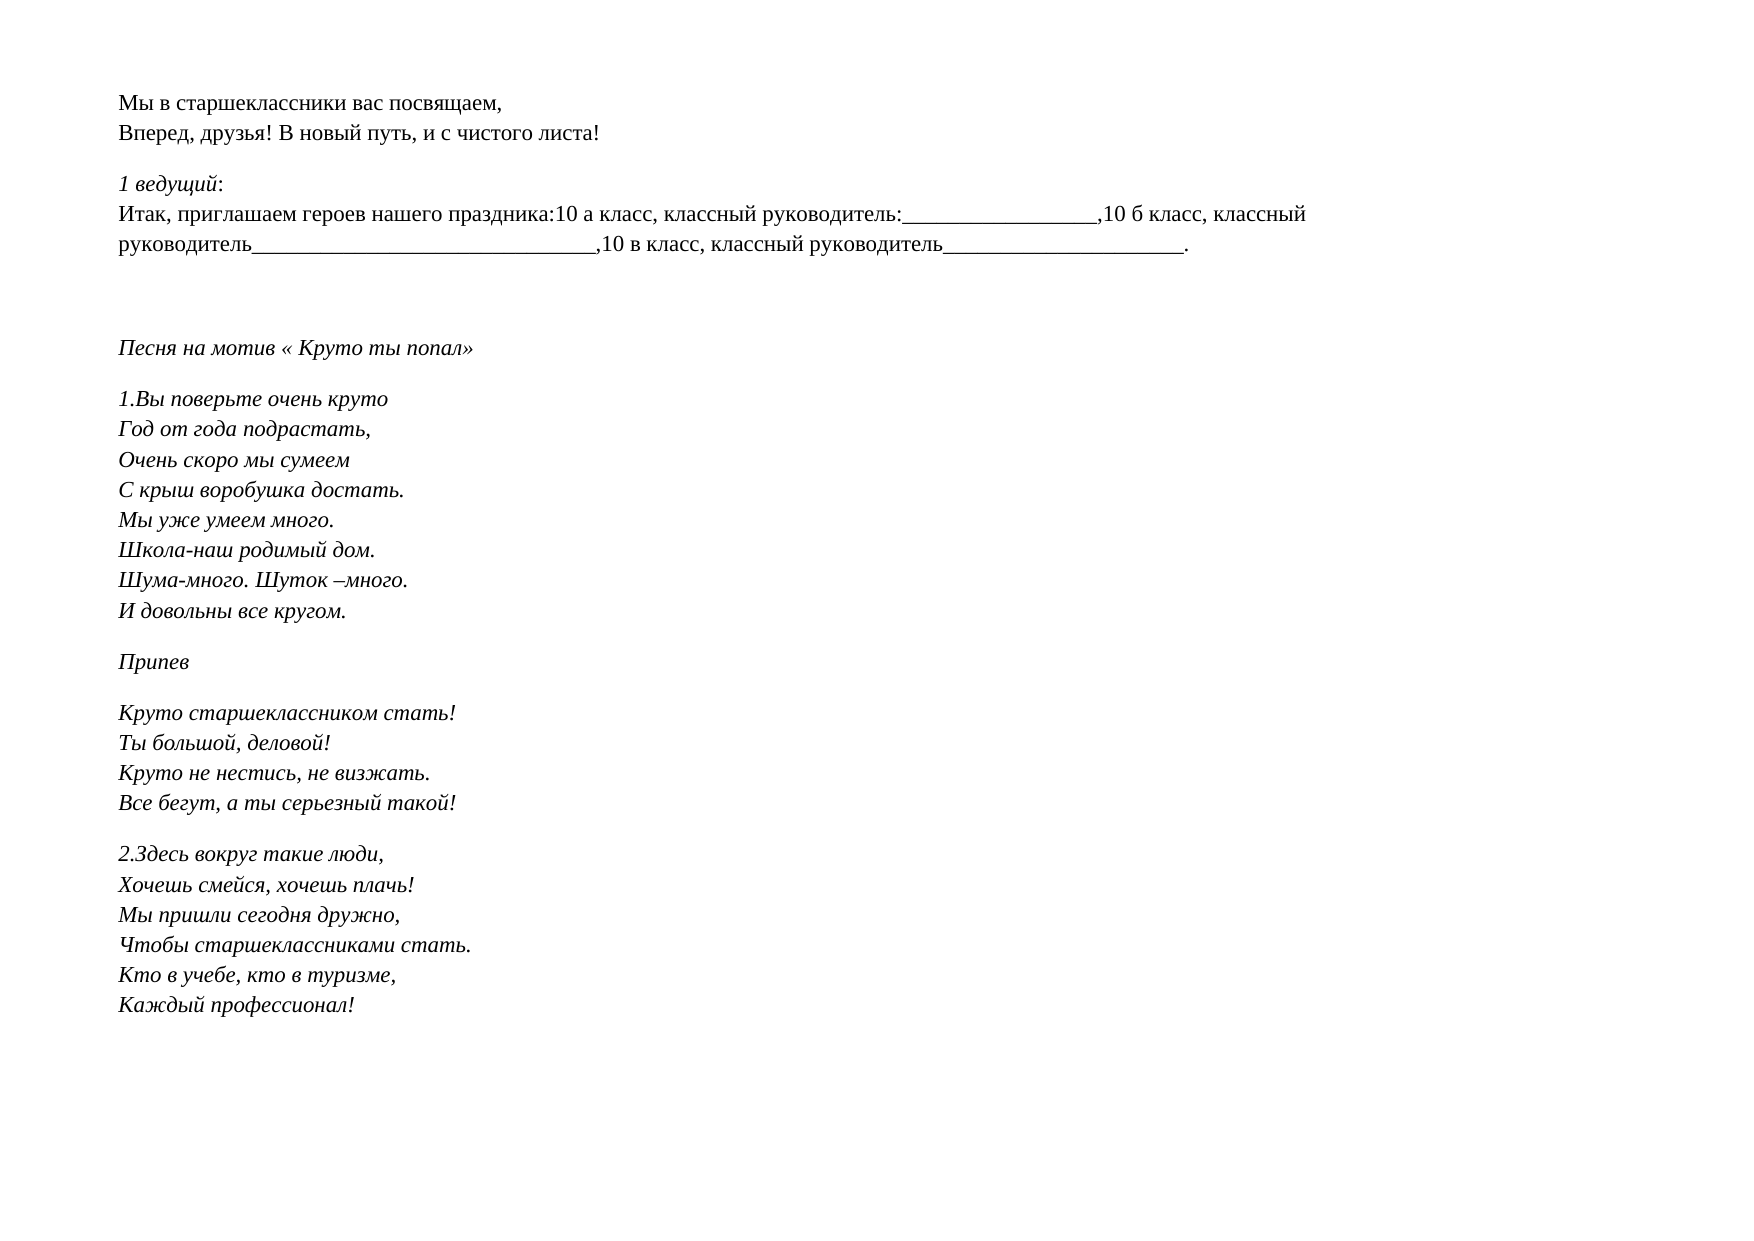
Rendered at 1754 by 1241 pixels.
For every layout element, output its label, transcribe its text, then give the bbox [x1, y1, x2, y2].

text 1 ведущий: Итак, приглашаем героев нашего праздника:10 а класс, классный руководитель:_________________,10 б класс, классный руководитель______________________________,10 в класс, классный руководитель_____________________. [118, 170, 1636, 257]
text Круто старшеклассником стать! Ты большой, деловой! Круто не нестись, не визжать. Все бегут, а ты серьезный такой! [118, 699, 1636, 816]
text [118, 88, 1636, 145]
text 1.Вы поверьте очень круто Год от года подрастать, Очень скоро мы сумеем С крыш воробушка достать. Мы уже умеем много. Школа-наш родимый дом. Шума-много. Шуток –много. И довольны все кругом. [118, 385, 1636, 623]
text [118, 841, 1636, 1018]
text Песня на мотив « Круто ты попал» [118, 334, 1636, 361]
text Припев [118, 648, 1636, 674]
